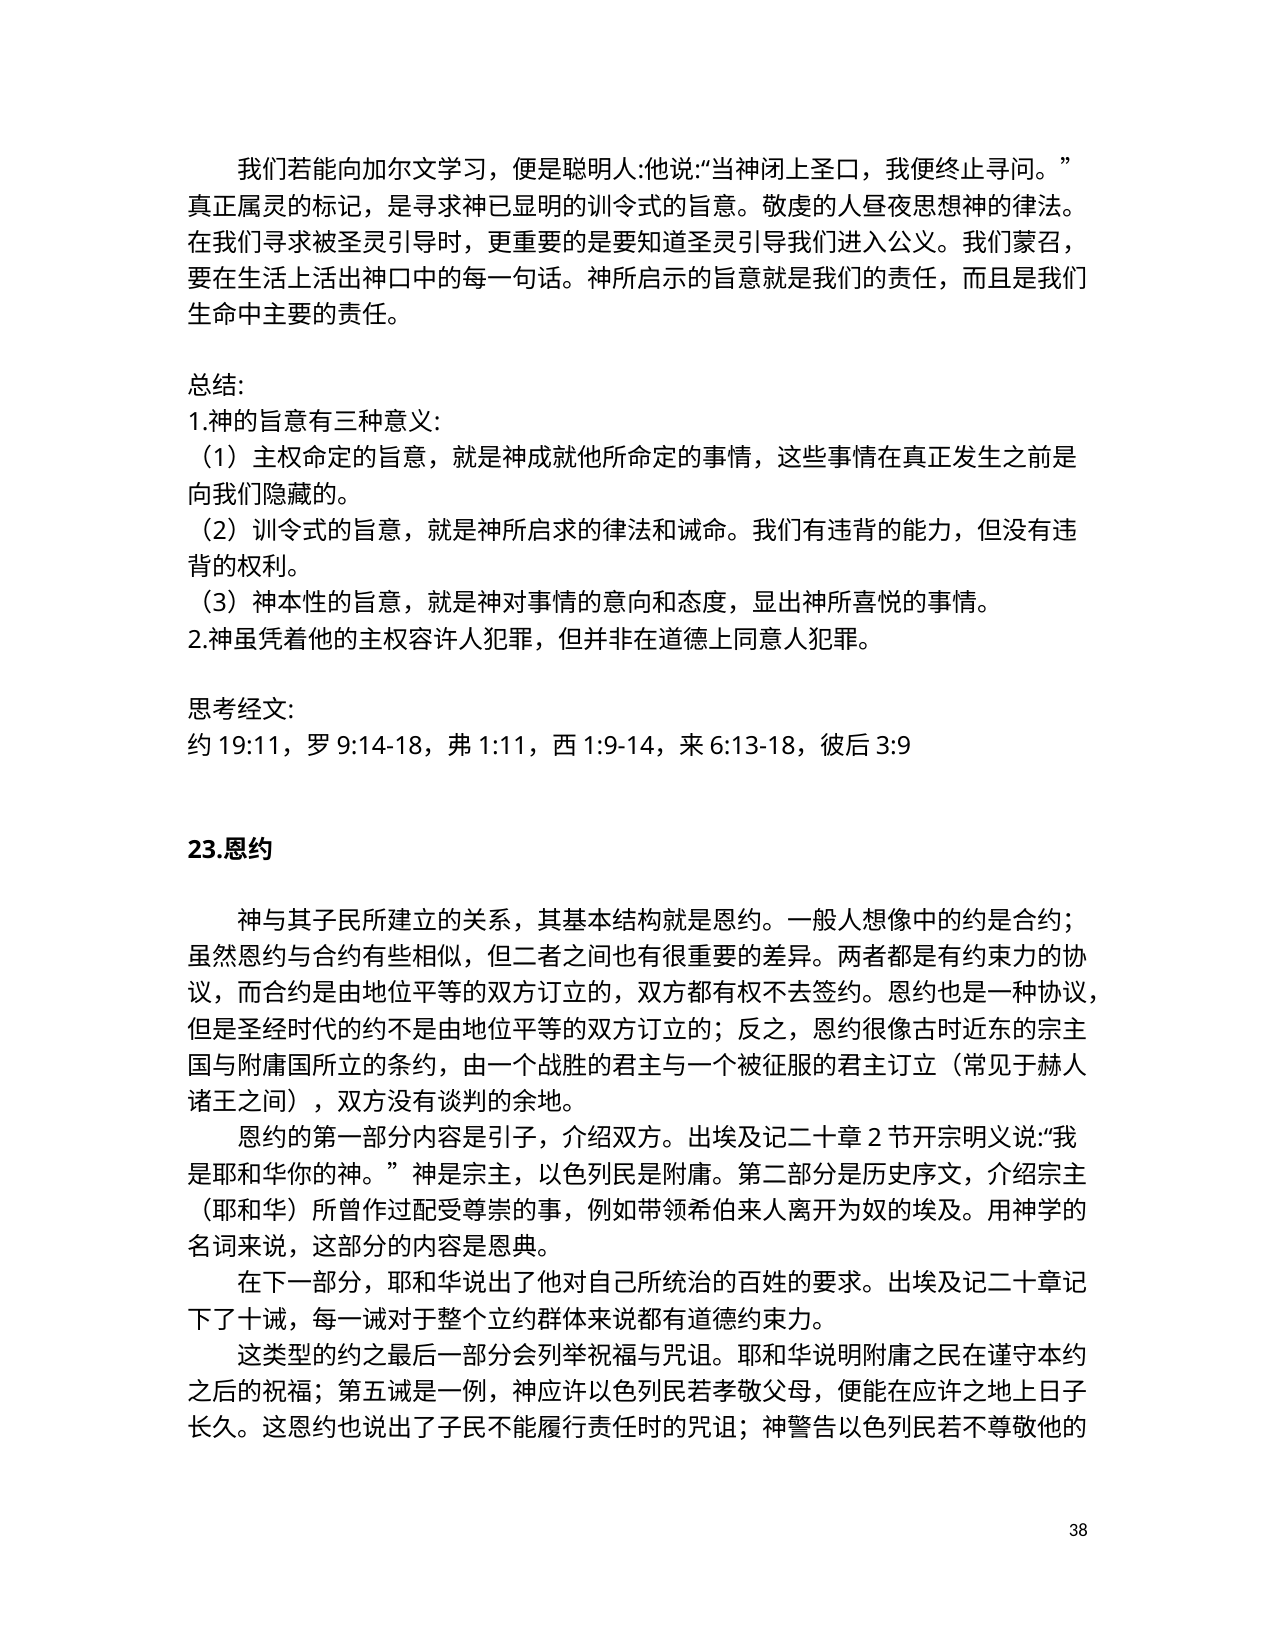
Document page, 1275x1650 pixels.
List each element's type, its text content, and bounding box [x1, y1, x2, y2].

text 我们若能向加尔文学习，便是聪明人:他说:“当神闭上圣口，我便终止寻问。”真正属灵的标记，是寻求神已显明的训令式的旨意。敬虔的人昼夜思想神的律法。在我们寻求被圣灵引导时，更重要的是要知道圣灵引导我们进入公义。我们蒙召，要在生活上活出神口中的每一句话。神所启示的旨意就是我们的责任，而且是我们生命中主要的责任。 [187, 150, 1087, 331]
text （2）训令式的旨意，就是神所启求的律法和诫命。我们有违背的能力，但没有违背的权利。 [187, 510, 1087, 583]
text 1.神的旨意有三种意义: [187, 402, 1087, 438]
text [187, 1335, 1087, 1444]
text 23.恩约 [187, 830, 1087, 866]
text （3）神本性的旨意，就是神对事情的意向和态度，显出神所喜悦的事情。 [187, 583, 1087, 619]
text 神与其子民所建立的关系，其基本结构就是恩约。一般人想像中的约是合约；虽然恩约与合约有些相似，但二者之间也有很重要的差异。两者都是有约束力的协议，而合约是由地位平等的双方订立的，双方都有权不去签约。恩约也是一种协议，但是圣经时代的约不是由地位平等的双方订立的；反之，恩约很像古时近东的宗主国与附庸国所立的条约，由一个战胜的君主与一个被征服的君主订立（常见于赫人诸王之间），双方没有谈判的余地。 [187, 900, 1087, 1118]
text 在下一部分，耶和华说出了他对自己所统治的百姓的要求。出埃及记二十章记下了十诫，每一诫对于整个立约群体来说都有道德约束力。 [187, 1263, 1087, 1335]
text 恩约的第一部分内容是引子，介绍双方。出埃及记二十章2节开宗明义说:“我是耶和华你的神。”神是宗主，以色列民是附庸。第二部分是历史序文，介绍宗主（耶和华）所曾作过配受尊崇的事，例如带领希伯来人离开为奴的埃及。用神学的名词来说，这部分的内容是恩典。 [187, 1118, 1087, 1263]
text 思考经文: [187, 689, 1087, 726]
text （1）主权命定的旨意，就是神成就他所命定的事情，这些事情在真正发生之前是向我们隐藏的。 [187, 438, 1087, 510]
text 总结: [187, 365, 1087, 402]
text 约19:11，罗9:14-18，弗1:11，西1:9-14，来6:13-18，彼后3:9 [187, 726, 1087, 762]
text 2.神虽凭着他的主权容许人犯罪，但并非在道德上同意人犯罪。 [187, 619, 1087, 655]
